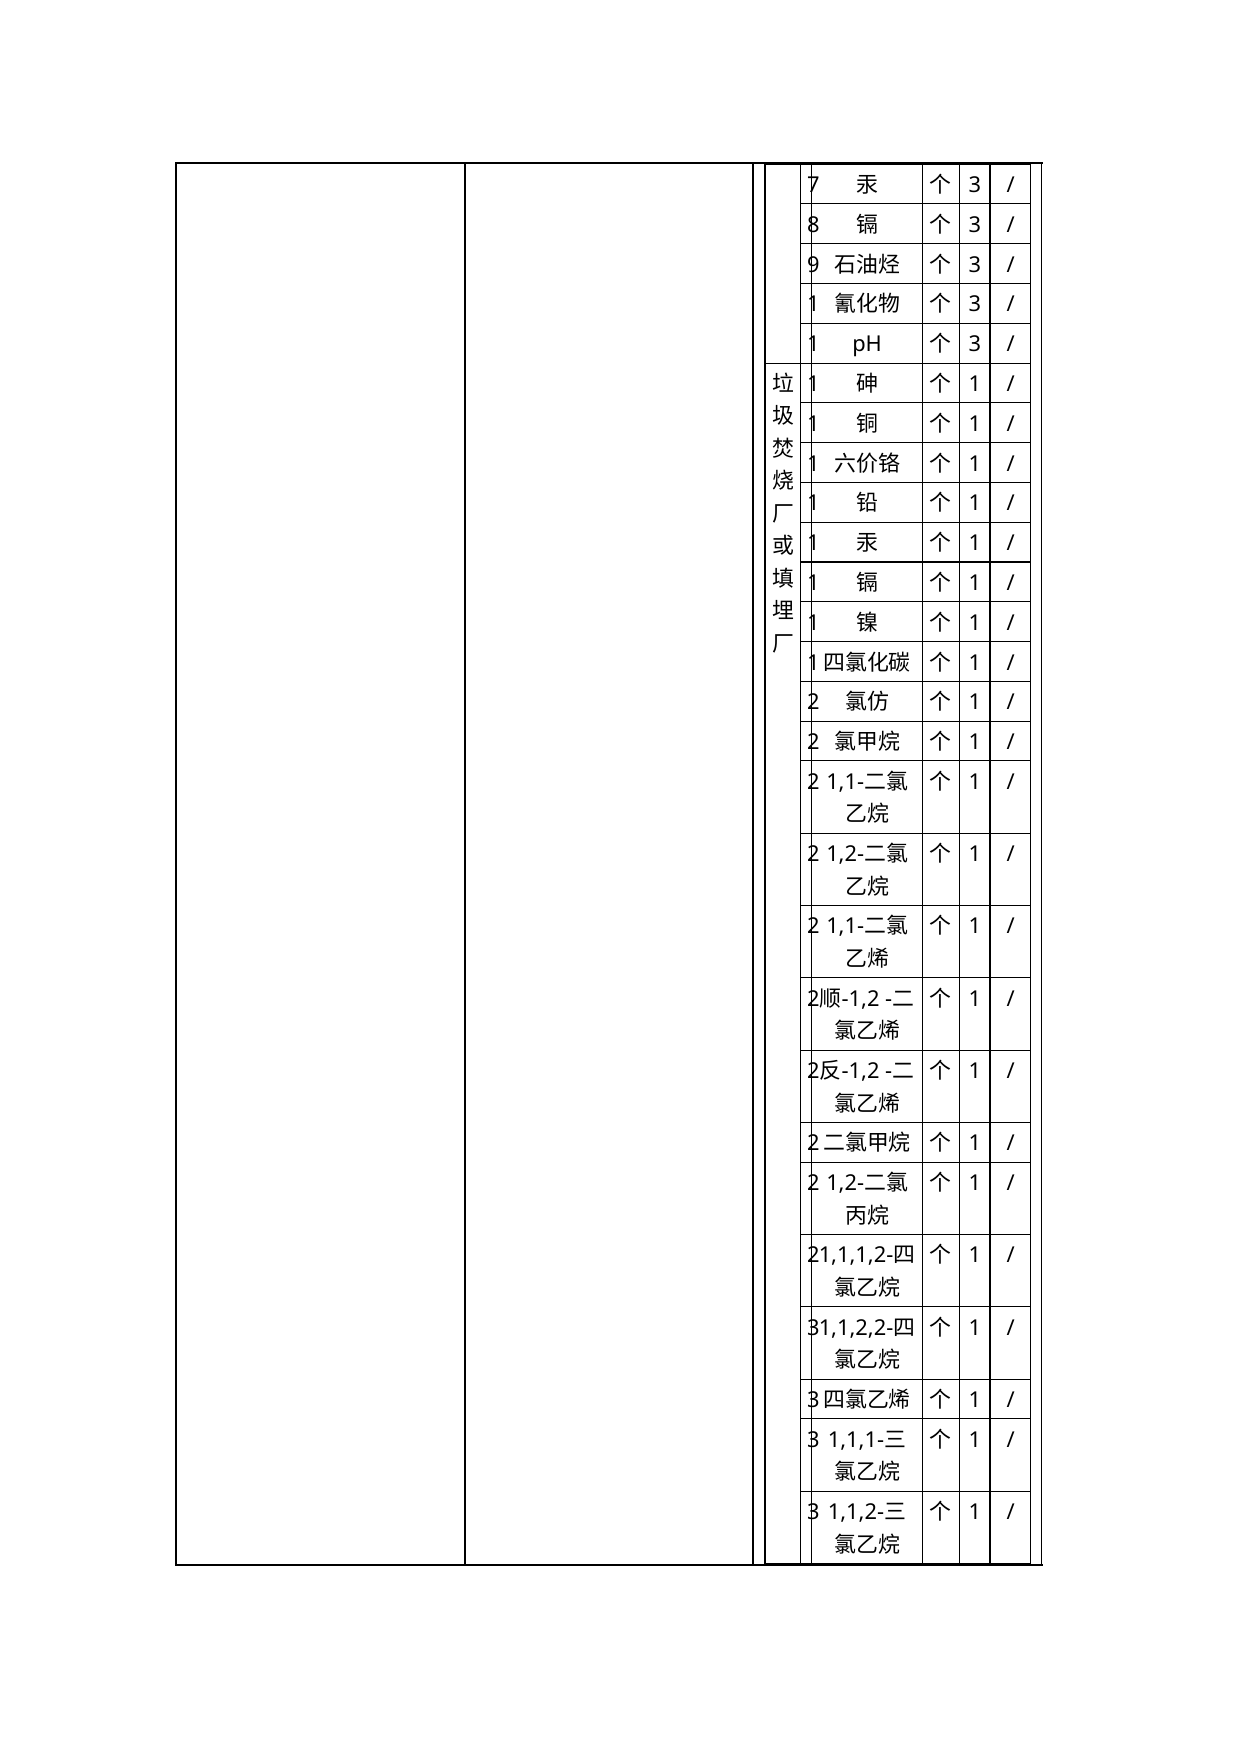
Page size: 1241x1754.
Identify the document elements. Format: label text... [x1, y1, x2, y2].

table_cell 1 [177, 164, 464, 1564]
table_cell [466, 164, 752, 1564]
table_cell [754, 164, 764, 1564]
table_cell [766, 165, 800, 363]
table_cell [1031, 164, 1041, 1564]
